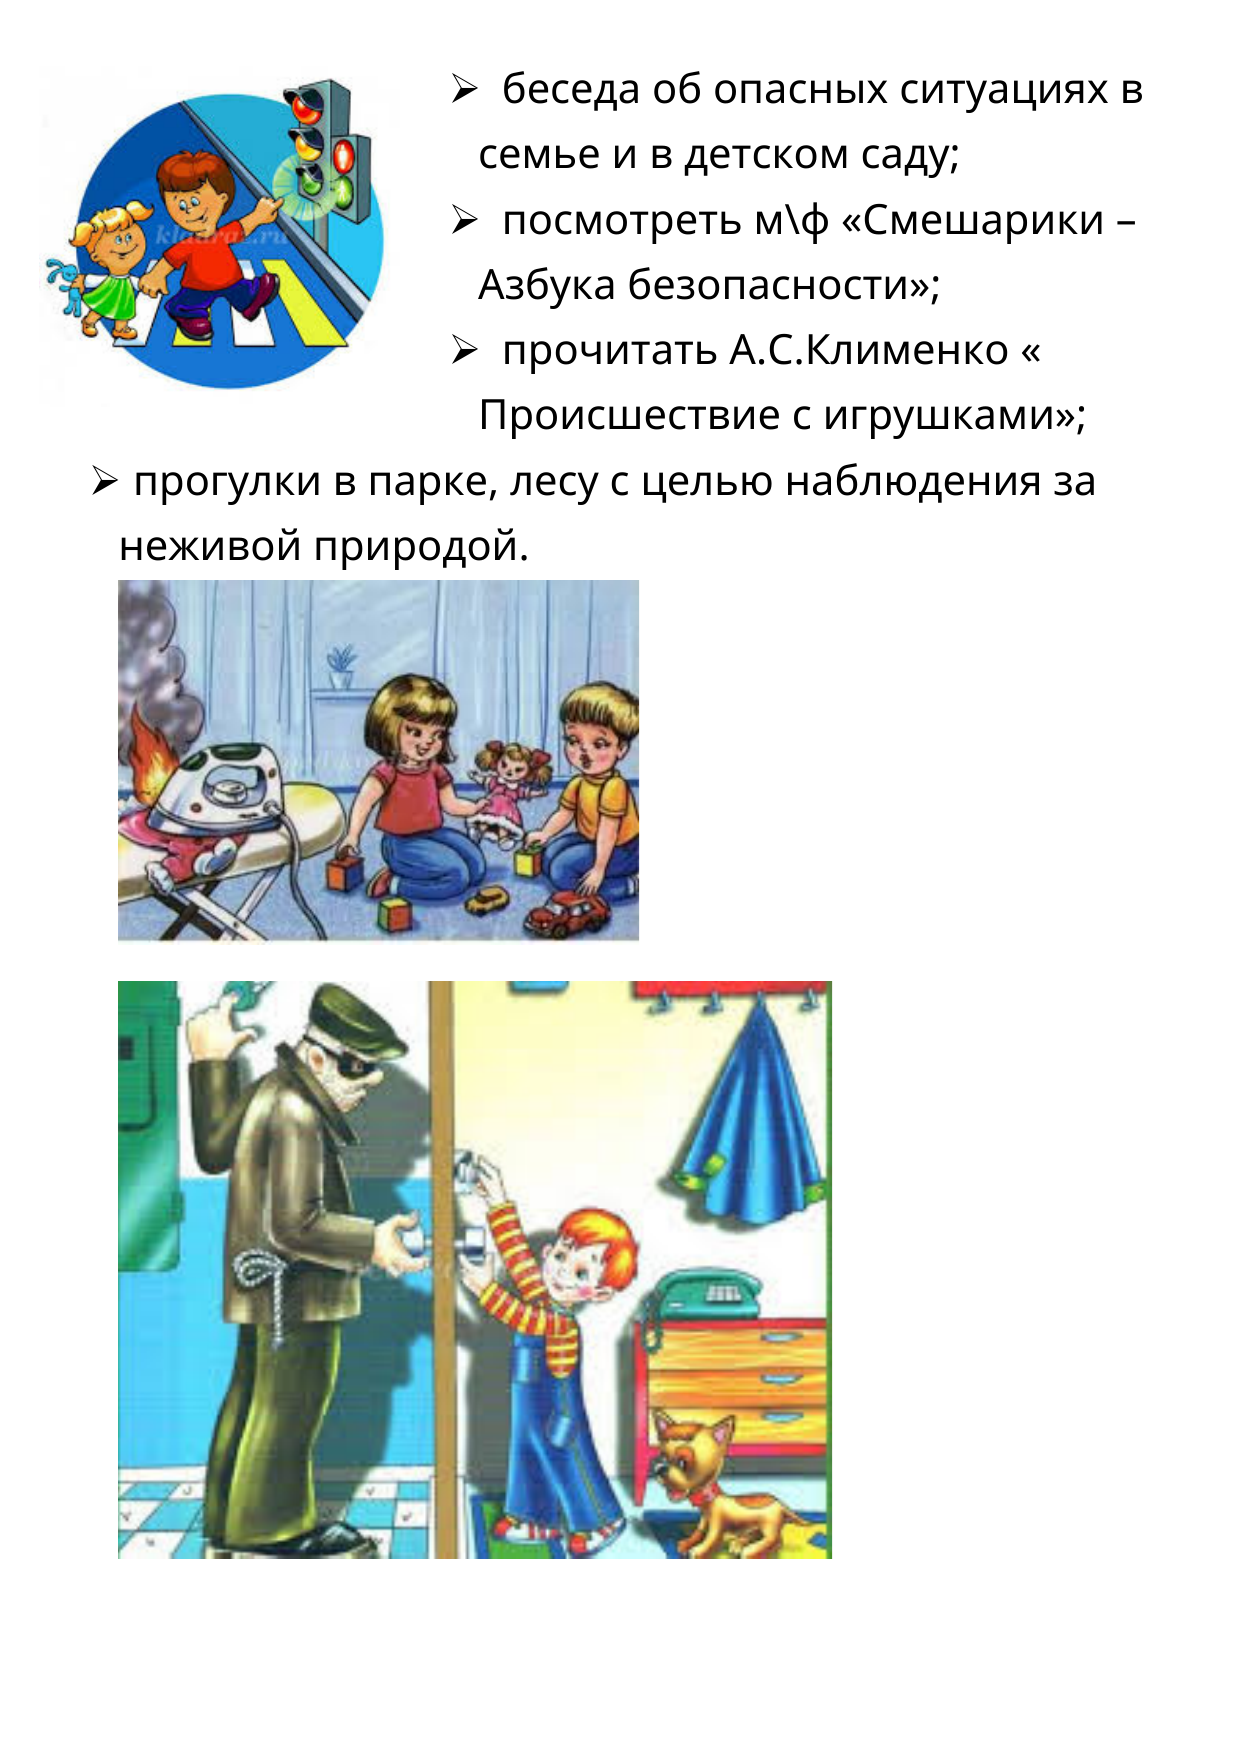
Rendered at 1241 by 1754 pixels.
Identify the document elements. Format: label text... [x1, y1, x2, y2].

list прочитать А.С.Клименко « Происшествие с игрушками»; [89, 320, 1181, 442]
picture [118, 580, 640, 945]
list посмотреть м\ф «Смешарики – Азбука безопасности»; [400, 189, 1181, 312]
picture [118, 981, 833, 1559]
list беседа об опасных ситуациях в семье и в детском саду; [89, 59, 1181, 181]
picture [39, 66, 400, 407]
list прогулки в парке, лесу с целью наблюдения за неживой природой. [89, 450, 1181, 572]
